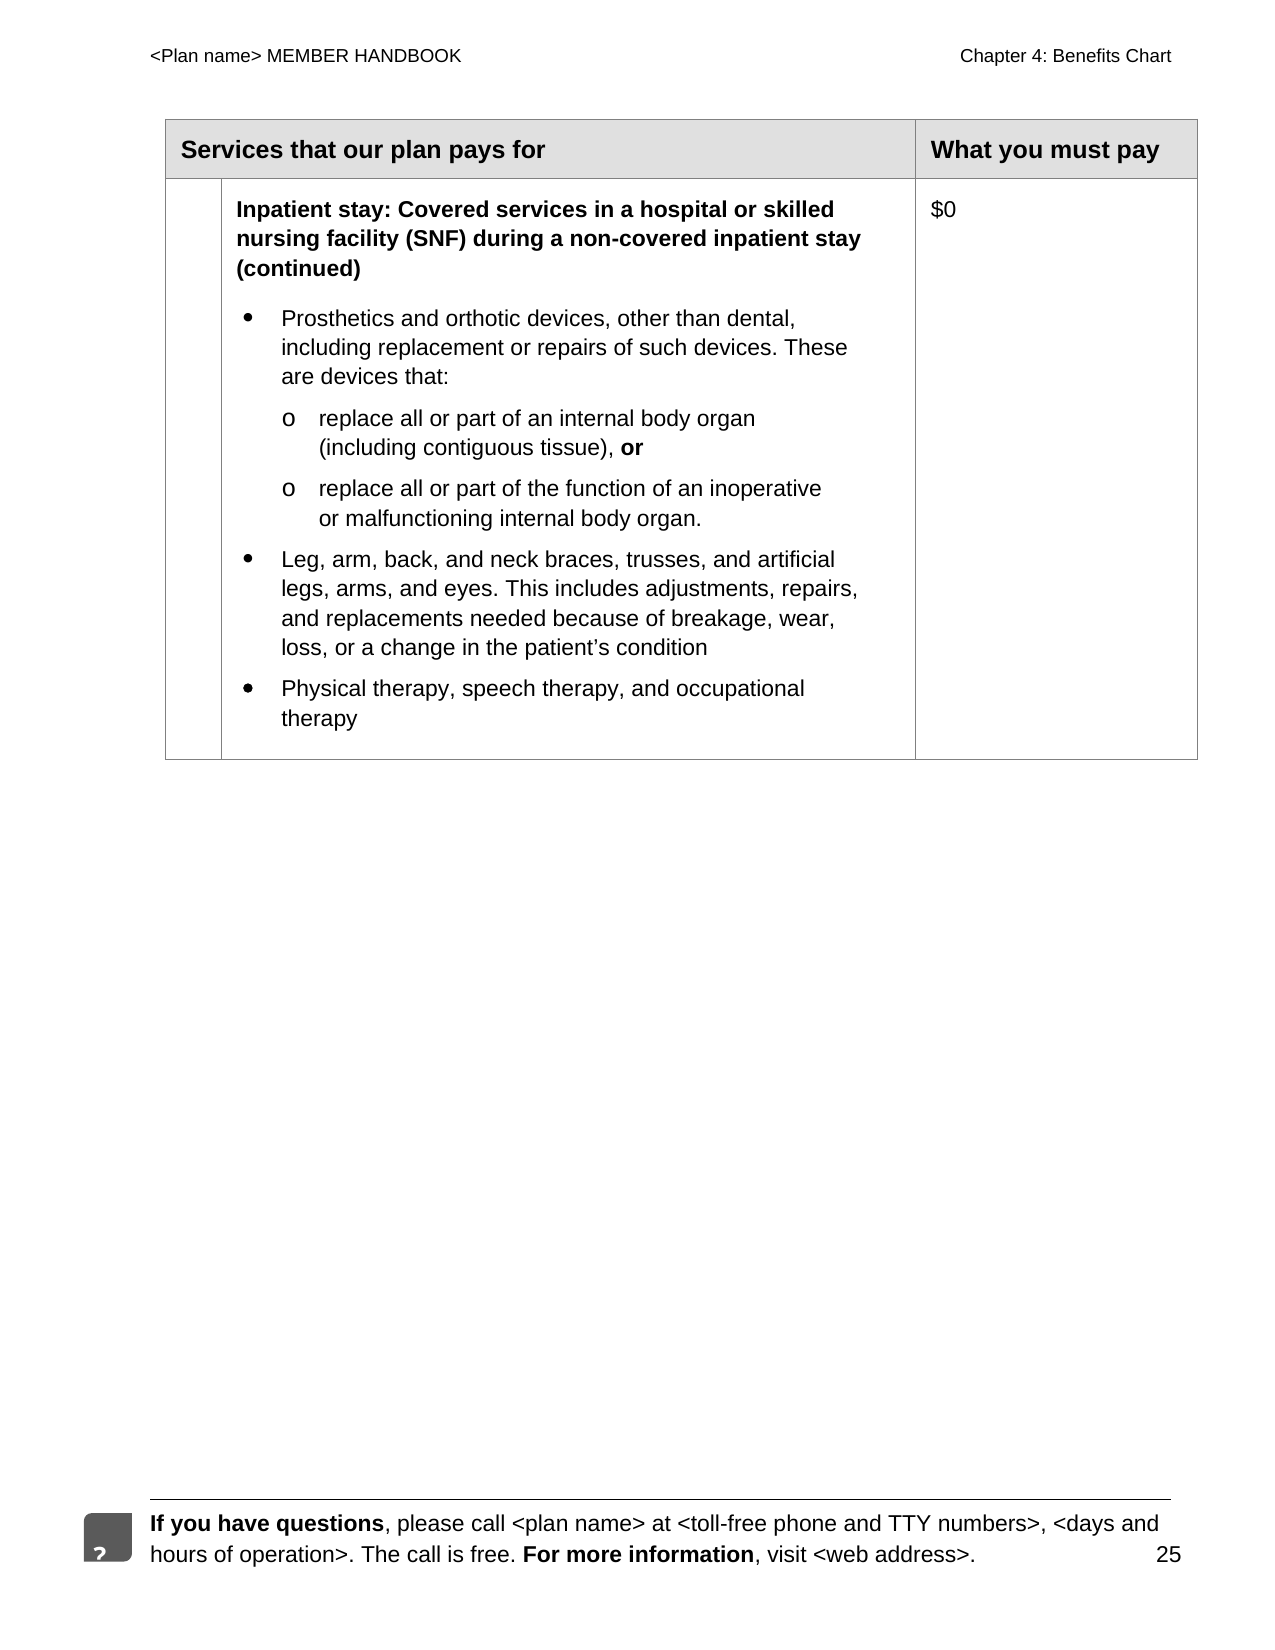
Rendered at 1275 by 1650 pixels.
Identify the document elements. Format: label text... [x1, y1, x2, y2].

table_cell Inpatient stay: Covered services in a hospital or skilled nursing facility (SNF) during a non-covered inpatient stay (continued) Prosthetics and orthotic devices, other than dental, including replacement or repairs of such devices. These are devices that: replace all or part of an internal body organ (including contiguous tissue), or replace all or part of the function of an inoperative or malfunctioning internal body organ. Leg, arm, back, and neck braces, trusses, and artificial legs, arms, and eyes. This includes adjustments, repairs, and replacements needed because of breakage, wear, loss, or a change in the patient’s condition Physical therapy, speech therapy, and occupational therapy [222, 179, 915, 759]
table_cell $0 [916, 179, 1197, 759]
table_header What you must pay [916, 120, 1197, 178]
table_cell [166, 179, 221, 759]
table_header Services that our plan pays for [166, 120, 915, 178]
